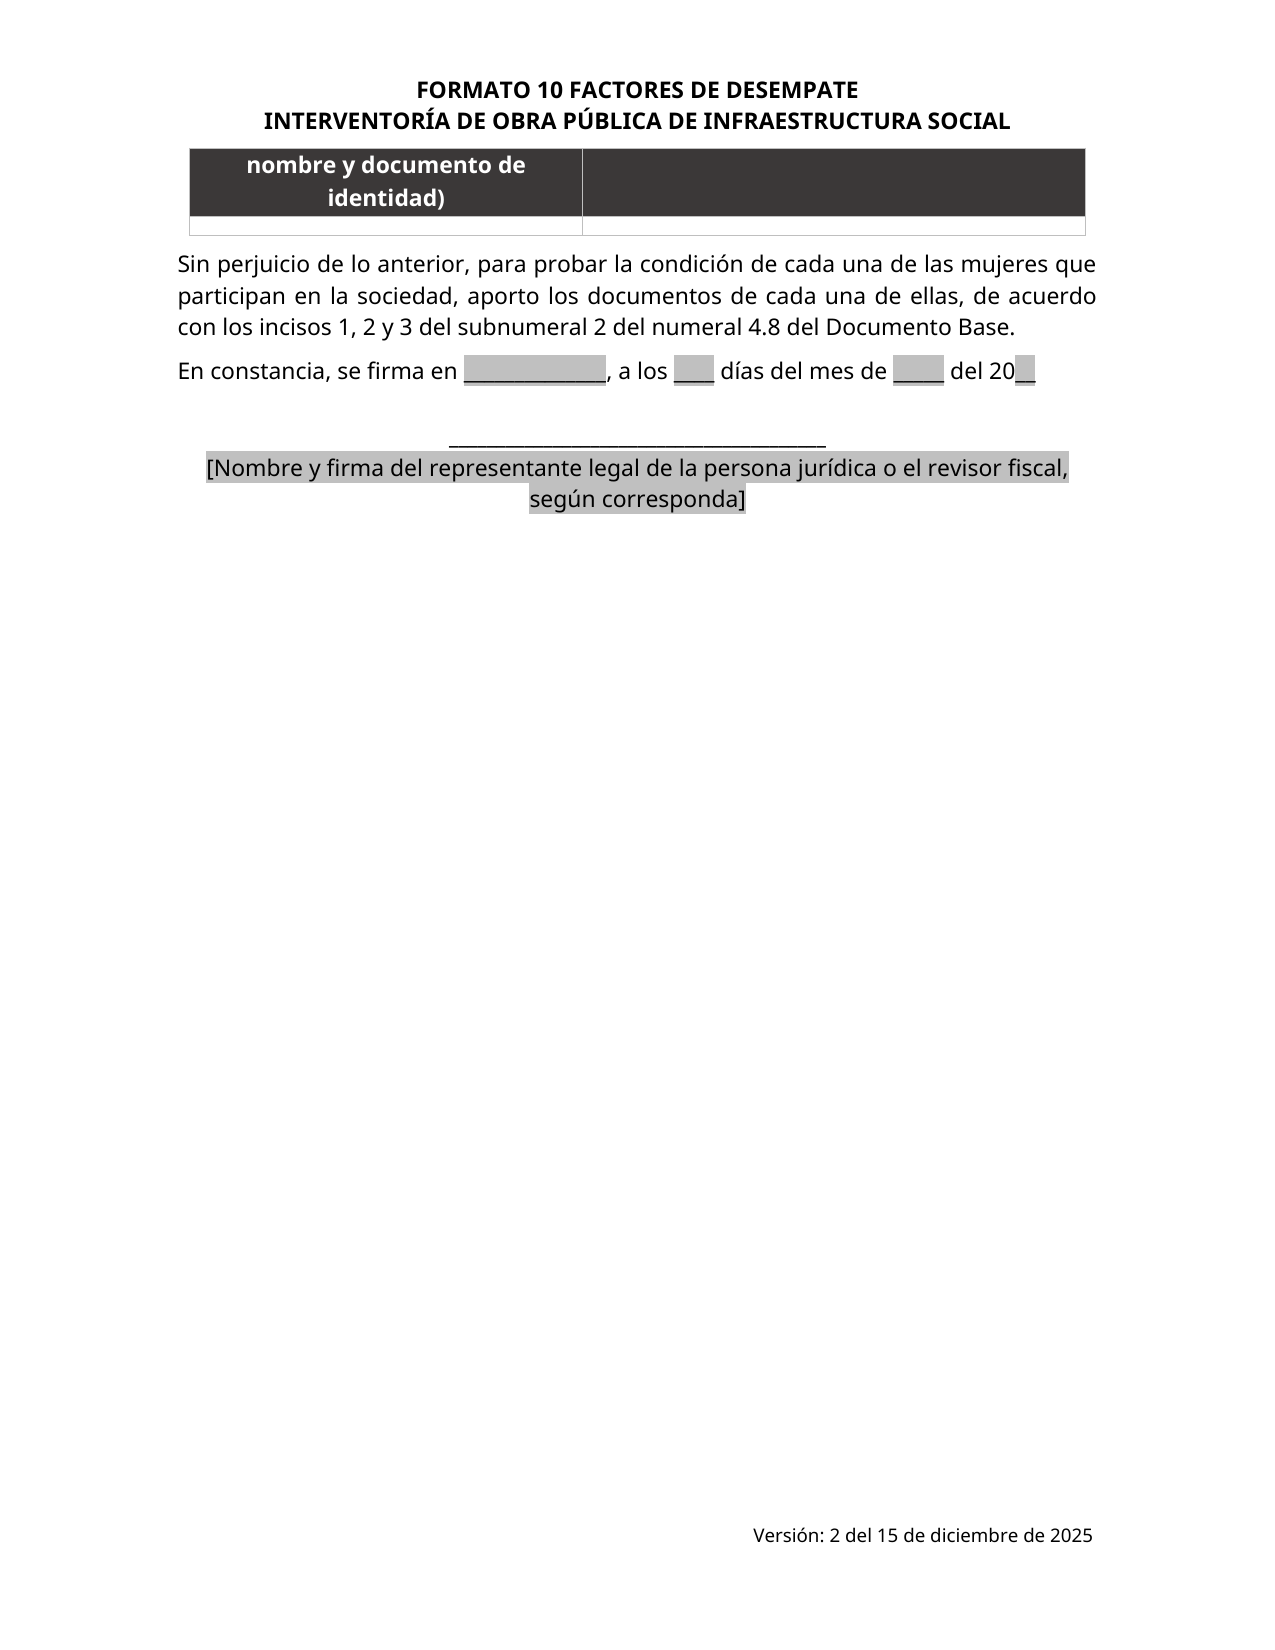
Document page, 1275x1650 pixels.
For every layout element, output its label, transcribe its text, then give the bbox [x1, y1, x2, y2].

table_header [190, 149, 582, 216]
table_cell [190, 217, 582, 235]
text Sin perjuicio de lo anterior, para probar la condición de cada una de las mujeres que participan en la sociedad, aporto los documentos de cada una de ellas, de acuerdo con los incisos 1, 2 y 3 del subnumeral 2 del numeral 4.8 del Documento Base. [177, 248, 1098, 342]
text ________________________________________ [177, 420, 1098, 451]
text En constancia, se firma en ______________, a los ____ días del mes de _____ del 20__ [177, 354, 1098, 386]
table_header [583, 149, 1085, 216]
text [Nombre y firma del representante legal de la persona jurídica o el revisor fiscal, según corresponda] [177, 451, 529, 514]
table_cell [583, 217, 1085, 235]
text [Nombre y firma del representante legal de la persona jurídica o el revisor fiscal, según corresponda] [746, 451, 1098, 514]
